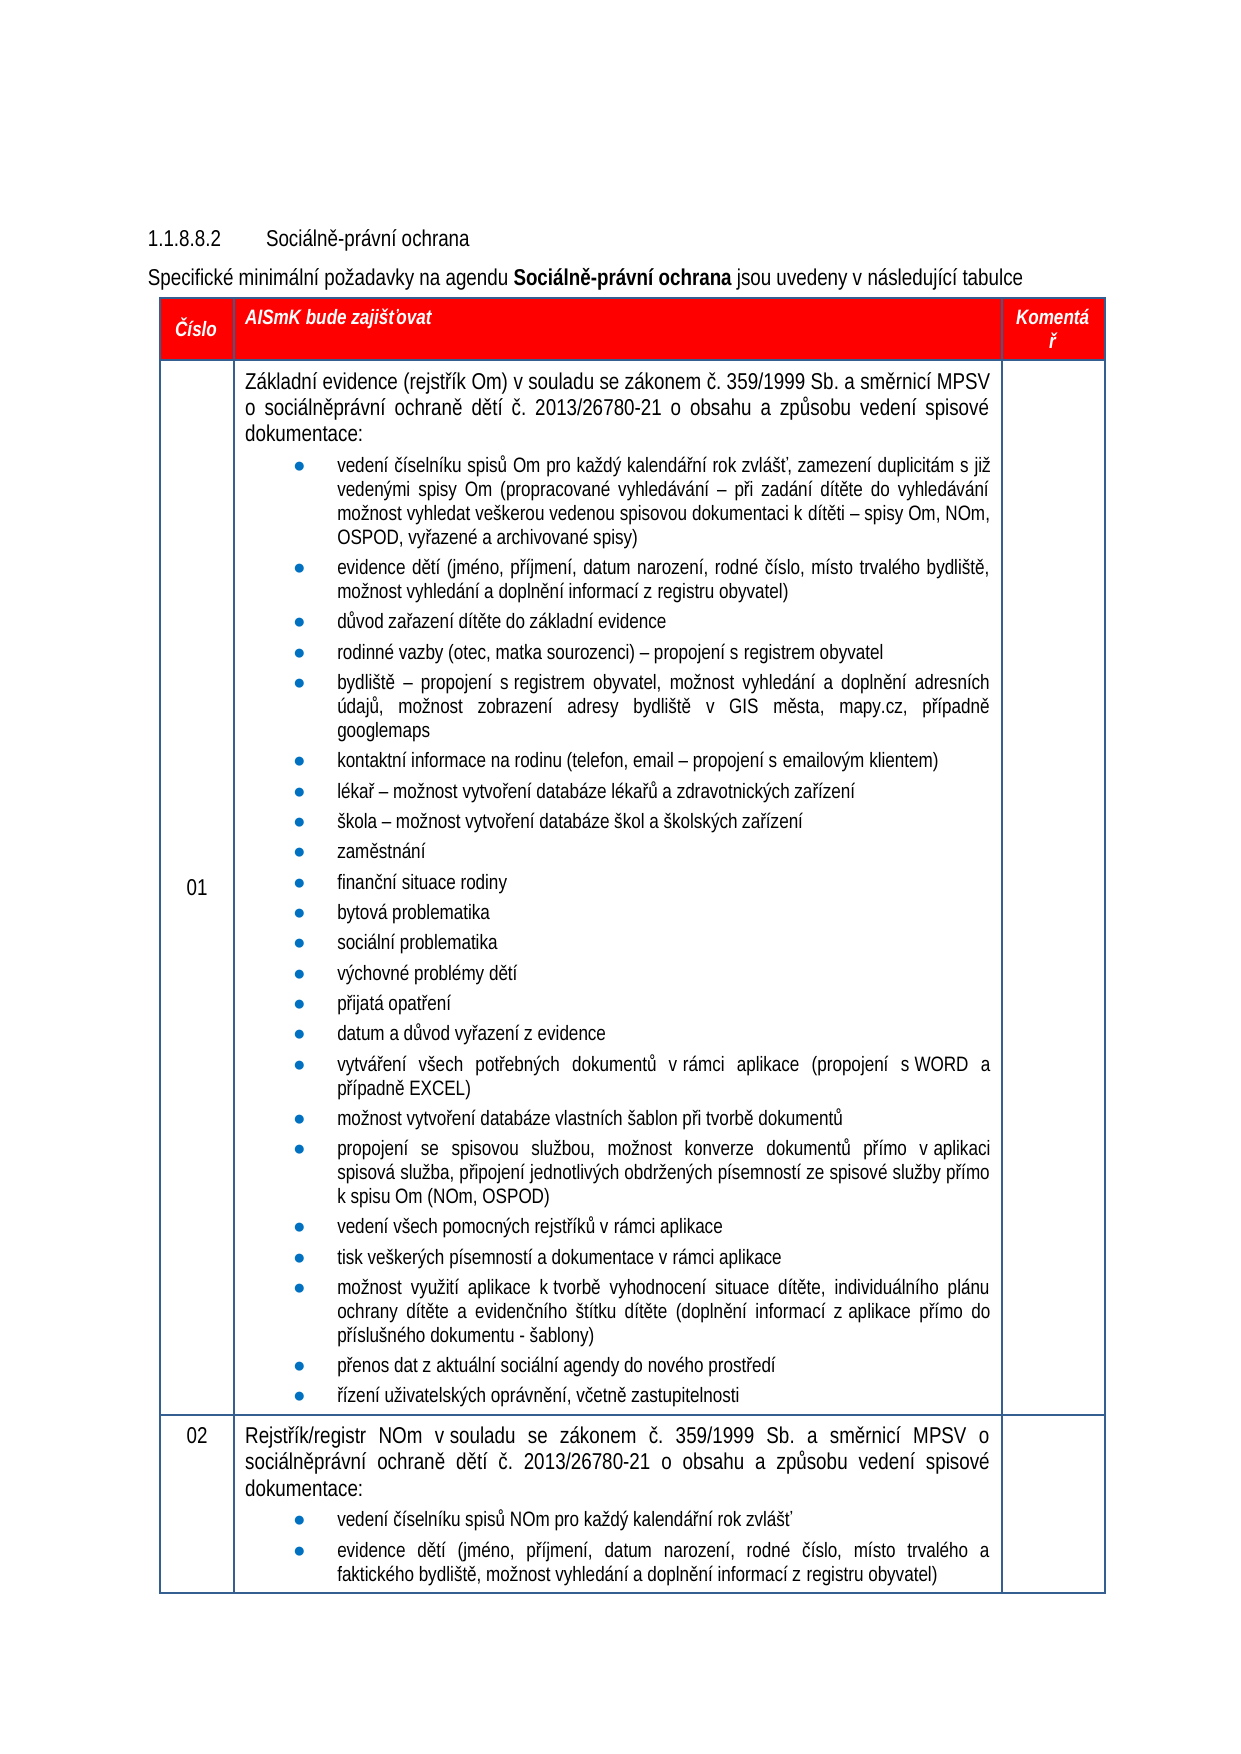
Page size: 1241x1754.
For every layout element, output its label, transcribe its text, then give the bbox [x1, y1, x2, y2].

table_header Číslo [161, 299, 233, 359]
table_header AISmK bude zajišťovat [235, 299, 1001, 359]
table_cell [1003, 1416, 1104, 1592]
subtitle Sociálně-právní ochrana [148, 225, 1093, 252]
table_cell 01 [161, 361, 233, 1414]
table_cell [235, 1416, 1001, 1592]
table_cell Základní evidence (rejstřík Om) v souladu se zákonem č. 359/1999 Sb. a směrnicí MPSV o sociálněprávní ochraně dětí č. 2013/26780-21 o obsahu a způsobu vedení spisové dokumentace: vedení číselníku spisů Om pro každý kalendářní rok zvlášť, zamezení duplicitám s již vedenými spisy Om (propracované vyhledávání – při zadání dítěte do vyhledávání možnost vyhledat veškerou vedenou spisovou dokumentaci k dítěti – spisy Om, NOm, OSPOD, vyřazené a archivované spisy) evidence dětí (jméno, příjmení, datum narození, rodné číslo, místo trvalého bydliště, možnost vyhledání a doplnění informací z registru obyvatel) důvod zařazení dítěte do základní evidence rodinné vazby (otec, matka sourozenci) – propojení s registrem obyvatel bydliště – propojení s registrem obyvatel, možnost vyhledání a doplnění adresních údajů, možnost zobrazení adresy bydliště v GIS města, mapy.cz, případně googlemaps kontaktní informace na rodinu (telefon, email – propojení s emailovým klientem) lékař – možnost vytvoření databáze lékařů a zdravotnických zařízení škola – možnost vytvoření databáze škol a školských zařízení zaměstnání finanční situace rodiny bytová problematika sociální problematika výchovné problémy dětí přijatá opatření datum a důvod vyřazení z evidence vytváření všech potřebných dokumentů v rámci aplikace (propojení s WORD a případně EXCEL) možnost vytvoření databáze vlastních šablon při tvorbě dokumentů propojení se spisovou službou, možnost konverze dokumentů přímo v aplikaci spisová služba, připojení jednotlivých obdržených písemností ze spisové služby přímo k spisu Om (NOm, OSPOD) vedení všech pomocných rejstříků v rámci aplikace tisk veškerých písemností a dokumentace v rámci aplikace možnost využití aplikace k tvorbě vyhodnocení situace dítěte, individuálního plánu ochrany dítěte a evidenčního štítku dítěte (doplnění informací z aplikace přímo do příslušného dokumentu - šablony) přenos dat z aktuální sociální agendy do nového prostředí řízení uživatelských oprávnění, včetně zastupitelnosti [235, 361, 1001, 1414]
text Specifické minimální požadavky na agendu Sociálně-právní ochrana jsou uvedeny v následující tabulce [148, 264, 1093, 291]
table_header Komentář [1003, 299, 1104, 359]
table_cell [1003, 361, 1104, 1414]
table_cell 02 [161, 1416, 233, 1592]
